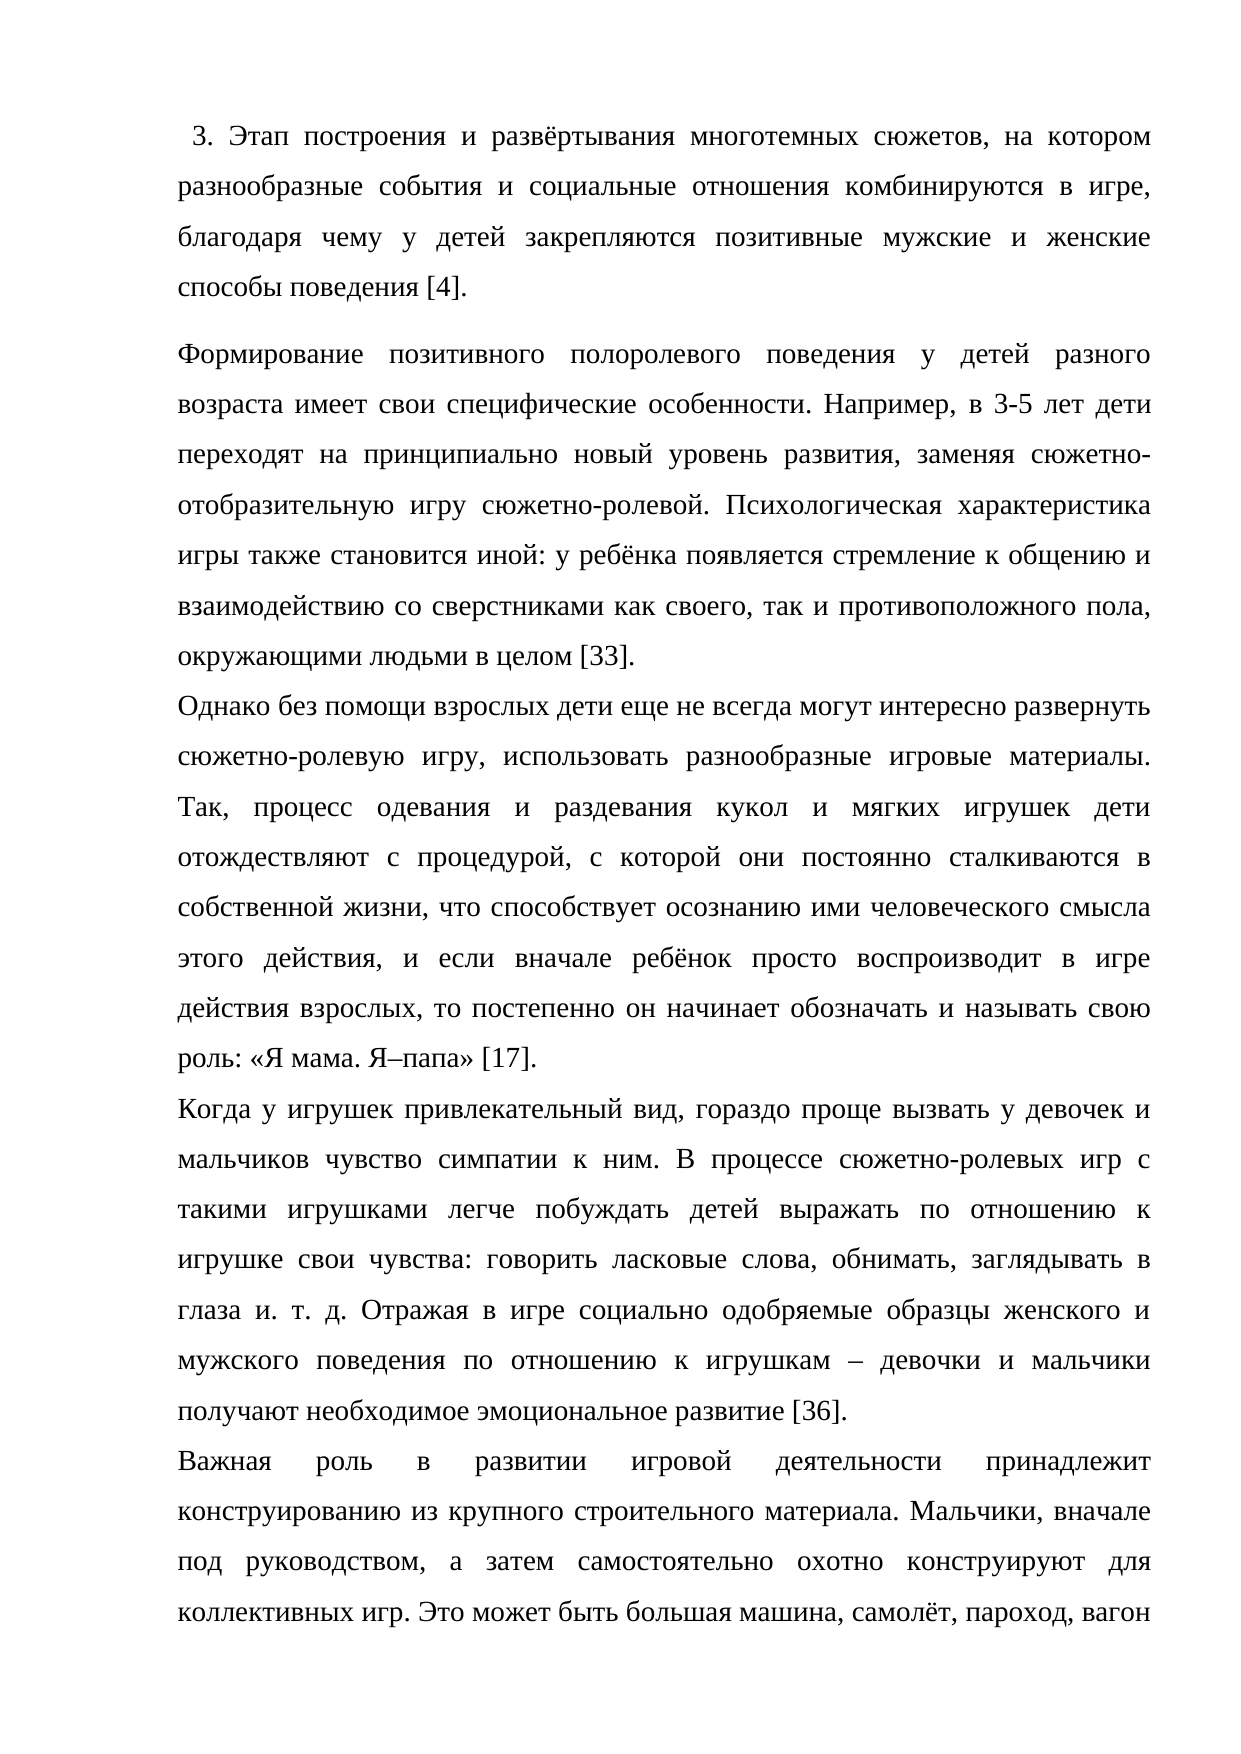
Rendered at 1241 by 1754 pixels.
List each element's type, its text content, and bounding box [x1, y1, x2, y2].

text Формирование позитивного полоролевого поведения у детей разного возраста имеет свои специфические особенности. Например, в 3-5 лет дети переходят на принципиально новый уровень развития, заменяя сюжетно- отобразительную игру сюжетно-ролевой. Психологическая характеристика игры также становится иной: у ребёнка появляется стремление к общению и взаимодействию со сверстниками как своего, так и противоположного пола, окружающими людьми в целом [33]. [177, 336, 1152, 671]
text 3. Этап построения и развёртывания многотемных сюжетов, на котором разнообразные события и социальные отношения комбинируются в игре, благодаря чему у детей закрепляются позитивные мужские и женские способы поведения [4]. [177, 118, 1152, 303]
text Когда у игрушек привлекательный вид, гораздо проще вызвать у девочек и мальчиков чувство симпатии к ним. В процессе сюжетно-ролевых игр с такими игрушками легче побуждать детей выражать по отношению к игрушке свои чувства: говорить ласковые слова, обнимать, заглядывать в глаза и. т. д. Отражая в игре социально одобряемые образцы женского и мужского поведения по отношению к игрушкам – девочки и мальчики получают необходимое эмоциональное развитие [36]. [177, 1091, 1152, 1426]
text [177, 1443, 1152, 1627]
text Однако без помощи взрослых дети еще не всегда могут интересно развернуть сюжетно-ролевую игру, использовать разнообразные игровые материалы. Так, процесс одевания и раздевания кукол и мягких игрушек дети отождествляют с процедурой, с которой они постоянно сталкиваются в собственной жизни, что способствует осознанию ими человеческого смысла этого действия, и если вначале ребёнок просто воспроизводит в игре действия взрослых, то постепенно он начинает обозначать и называть свою роль: «Я мама. Я–папа» [17]. [177, 688, 1152, 1074]
